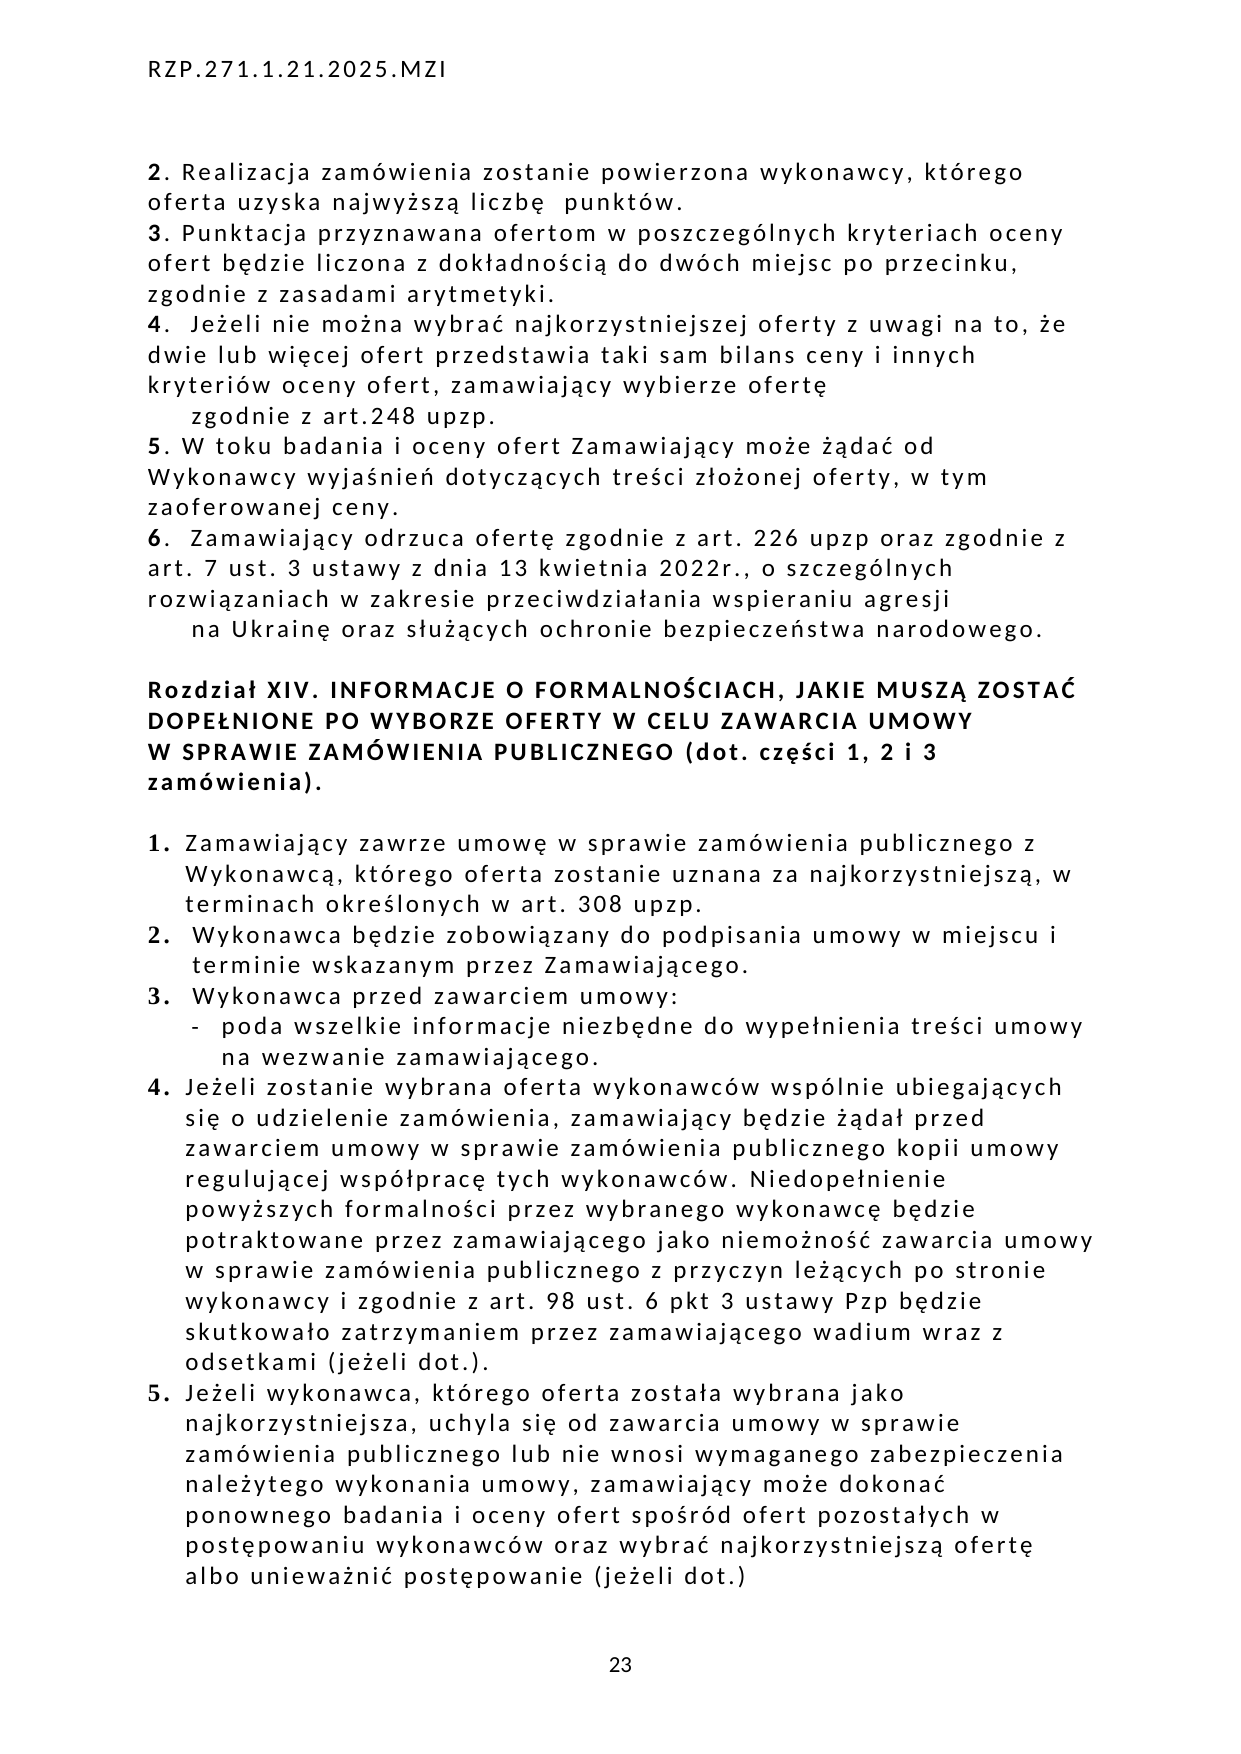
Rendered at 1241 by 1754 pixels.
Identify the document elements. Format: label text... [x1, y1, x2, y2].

list Jeżeli zostanie wybrana oferta wykonawców wspólnie ubiegających się o udzielenie zamówienia, zamawiający będzie żądał przed zawarciem umowy w sprawie zamówienia publicznego kopii umowy regulującej współpracę tych wykonawców. Niedopełnienie powyższych formalności przez wybranego wykonawcę będzie potraktowane przez zamawiającego jako niemożność zawarcia umowy w sprawie zamówienia publicznego z przyczyn leżących po stronie wykonawcy i zgodnie z art. 98 ust. 6 pkt 3 ustawy Pzp będzie skutkowało zatrzymaniem przez zamawiającego wadium wraz z odsetkami (jeżeli dot.). [148, 1071, 1104, 1377]
list Wykonawca będzie zobowiązany do podpisania umowy w miejscu i terminie wskazanym przez Zamawiającego. [148, 919, 1104, 980]
list Wykonawca przed zawarciem umowy: [148, 980, 1104, 1010]
list Rozdział XIV. INFORMACJE O FORMALNOŚCIACH, JAKIE MUSZĄ ZOSTAĆ DOPEŁNIONE PO WYBORZE OFERTY W CELU ZAWARCIA UMOWY W SPRAWIE ZAMÓWIENIA PUBLICZNEGO (dot. części 1, 2 i 3 zamówienia). [148, 675, 1093, 797]
list Jeżeli wykonawca, którego oferta została wybrana jako najkorzystniejsza, uchyla się od zawarcia umowy w sprawie zamówienia publicznego lub nie wnosi wymaganego zabezpieczenia należytego wykonania umowy, zamawiający może dokonać ponownego badania i oceny ofert spośród ofert pozostałych w postępowaniu wykonawców oraz wybrać najkorzystniejszą ofertę albo unieważnić postępowanie (jeżeli dot.) [148, 1377, 1093, 1590]
text 5. W toku badania i oceny ofert Zamawiający może żądać od Wykonawcy wyjaśnień dotyczących treści złożonej oferty, w tym zaoferowanej ceny. [148, 431, 1093, 522]
text 4. Jeżeli nie można wybrać najkorzystniejszej oferty z uwagi na to, że dwie lub więcej ofert przedstawia taki sam bilans ceny i innych kryteriów oceny ofert, zamawiający wybierze ofertę zgodnie z art.248 upzp. [148, 308, 1093, 431]
text 3. Punktacja przyznawana ofertom w poszczególnych kryteriach oceny ofert będzie liczona z dokładnością do dwóch miejsc po przecinku, zgodnie z zasadami arytmetyki. [148, 217, 1093, 308]
text 2. Realizacja zamówienia zostanie powierzona wykonawcy, którego oferta uzyska najwyższą liczbę punktów. [148, 156, 1093, 217]
list Zamawiający zawrze umowę w sprawie zamówienia publicznego z Wykonawcą, którego oferta zostanie uznana za najkorzystniejszą, w terminach określonych w art. 308 upzp. [148, 827, 1104, 919]
text 6. Zamawiający odrzuca ofertę zgodnie z art. 226 upzp oraz zgodnie z art. 7 ust. 3 ustawy z dnia 13 kwietnia 2022r., o szczególnych rozwiązaniach w zakresie przeciwdziałania wspieraniu agresji na Ukrainę oraz służących ochronie bezpieczeństwa narodowego. [148, 522, 1093, 644]
list poda wszelkie informacje niezbędne do wypełnienia treści umowy na wezwanie zamawiającego. [191, 1010, 1104, 1071]
